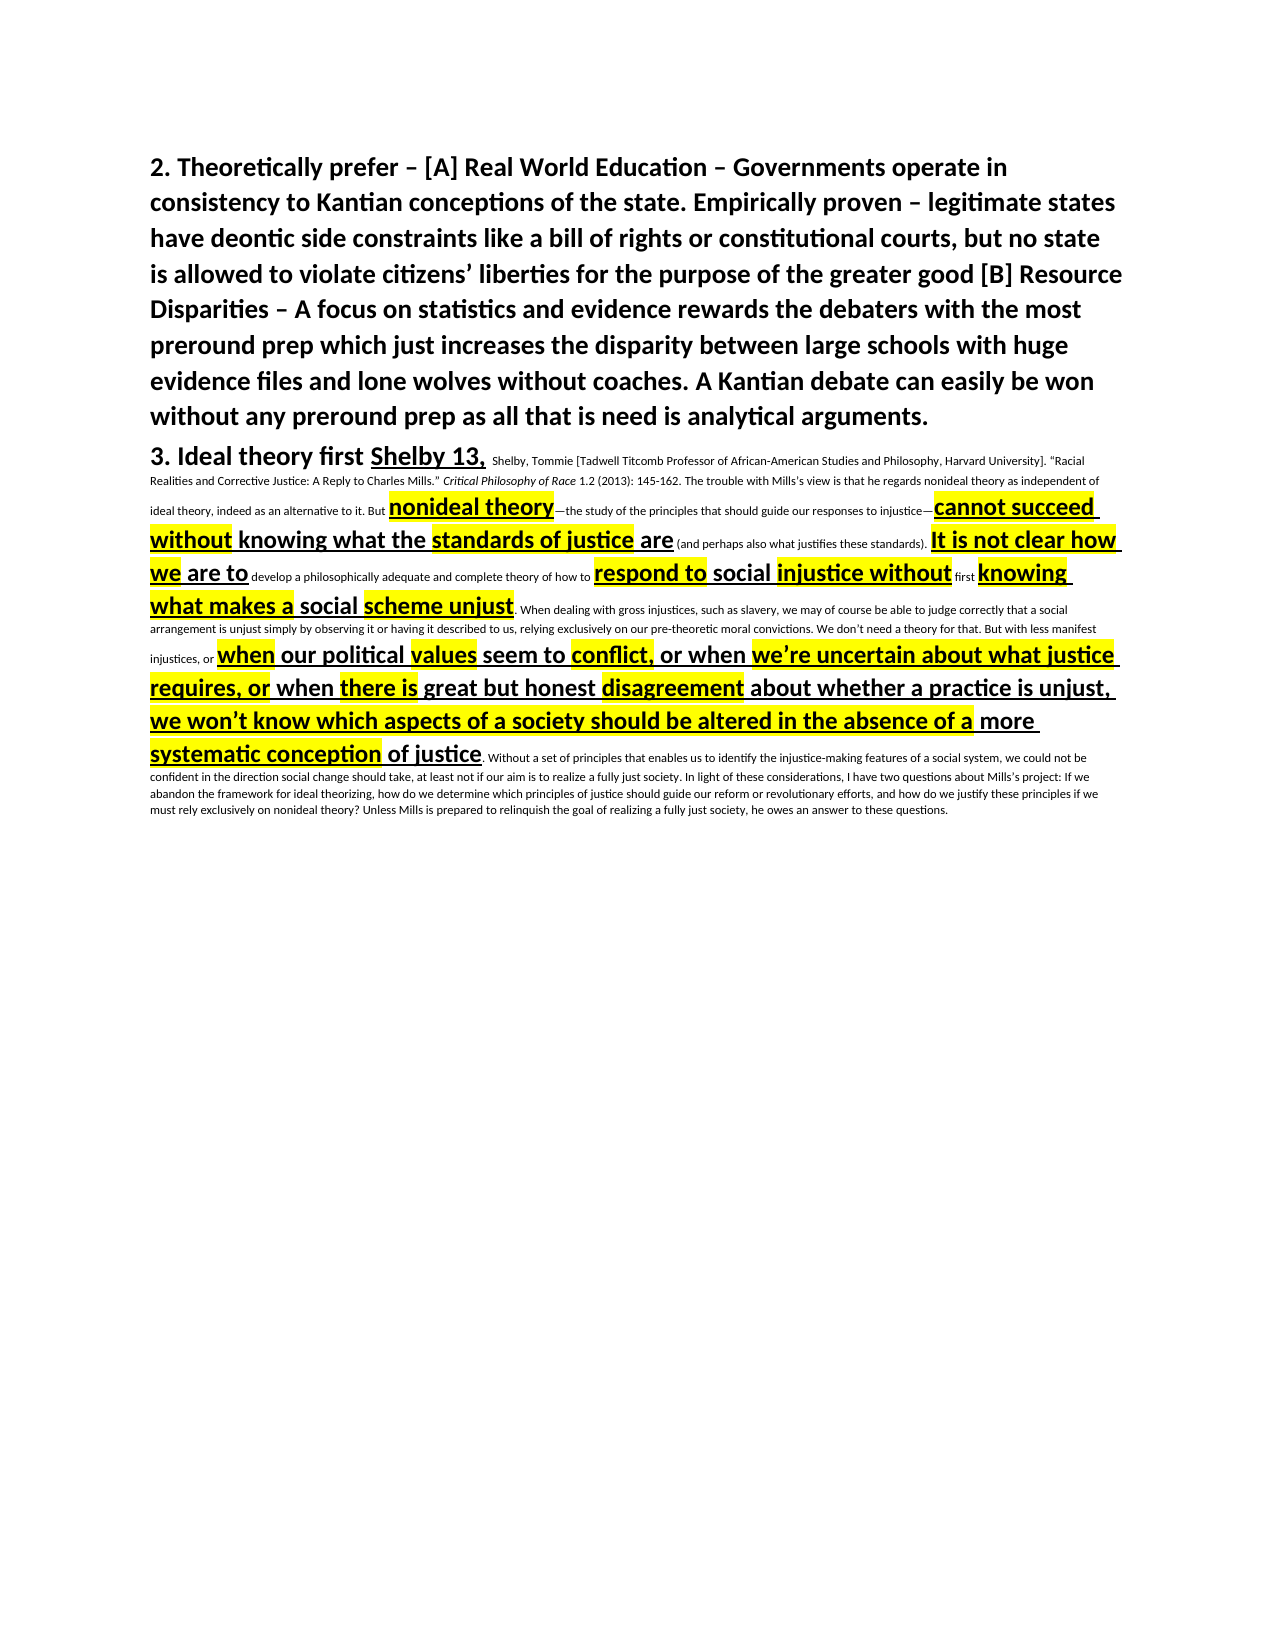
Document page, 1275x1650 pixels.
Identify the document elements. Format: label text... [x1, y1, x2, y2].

text 2. Theoretically prefer – [A] Real World Education – Governments operate in consistency to Kantian conceptions of the state. Empirically proven – legitimate states have deontic side constraints like a bill of rights or constitutional courts, but no state is allowed to violate citizens’ liberties for the purpose of the greater good [B] Resource Disparities – A focus on statistics and evidence rewards the debaters with the most preround prep which just increases the disparity between large schools with huge evidence files and lone wolves without coaches. A Kantian debate can easily be won without any preround prep as all that is need is analytical arguments. [150, 150, 1125, 432]
text 3. Ideal theory first Shelby 13, Shelby, Tommie [Tadwell Titcomb Professor of African-American Studies and Philosophy, Harvard University]. “Racial Realities and Corrective Justice: A Reply to Charles Mills.” Critical Philosophy of Race 1.2 (2013): 145-162. The trouble with Mills’s view is that he regards nonideal theory as independent of ideal theory, indeed as an alternative to it. But nonideal theory—the study of the principles that should guide our responses to injustice—cannot succeed without knowing what the standards of justice are (and perhaps also what justifies these standards). It is not clear how we are to develop a philosophically adequate and complete theory of how to respond to social injustice without first knowing what makes a social scheme unjust. When dealing with gross injustices, such as slavery, we may of course be able to judge correctly that a social arrangement is unjust simply by observing it or having it described to us, relying exclusively on our pre-theoretic moral convictions. We don’t need a theory for that. But with less manifest injustices, or when our political values seem to conflict, or when we’re uncertain about what justice requires, or when there is great but honest disagreement about whether a practice is unjust, we won’t know which aspects of a society should be altered in the absence of a more systematic conception of justice. Without a set of principles that enables us to identify the injustice-making features of a social system, we could not be confident in the direction social change should take, at least not if our aim is to realize a fully just society. In light of these considerations, I have two questions about Mills’s project: If we abandon the framework for ideal theorizing, how do we determine which principles of justice should guide our reform or revolutionary efforts, and how do we justify these principles if we must rely exclusively on nonideal theory? Unless Mills is prepared to relinquish the goal of realizing a fully just society, he owes an answer to these questions. [150, 439, 1125, 818]
